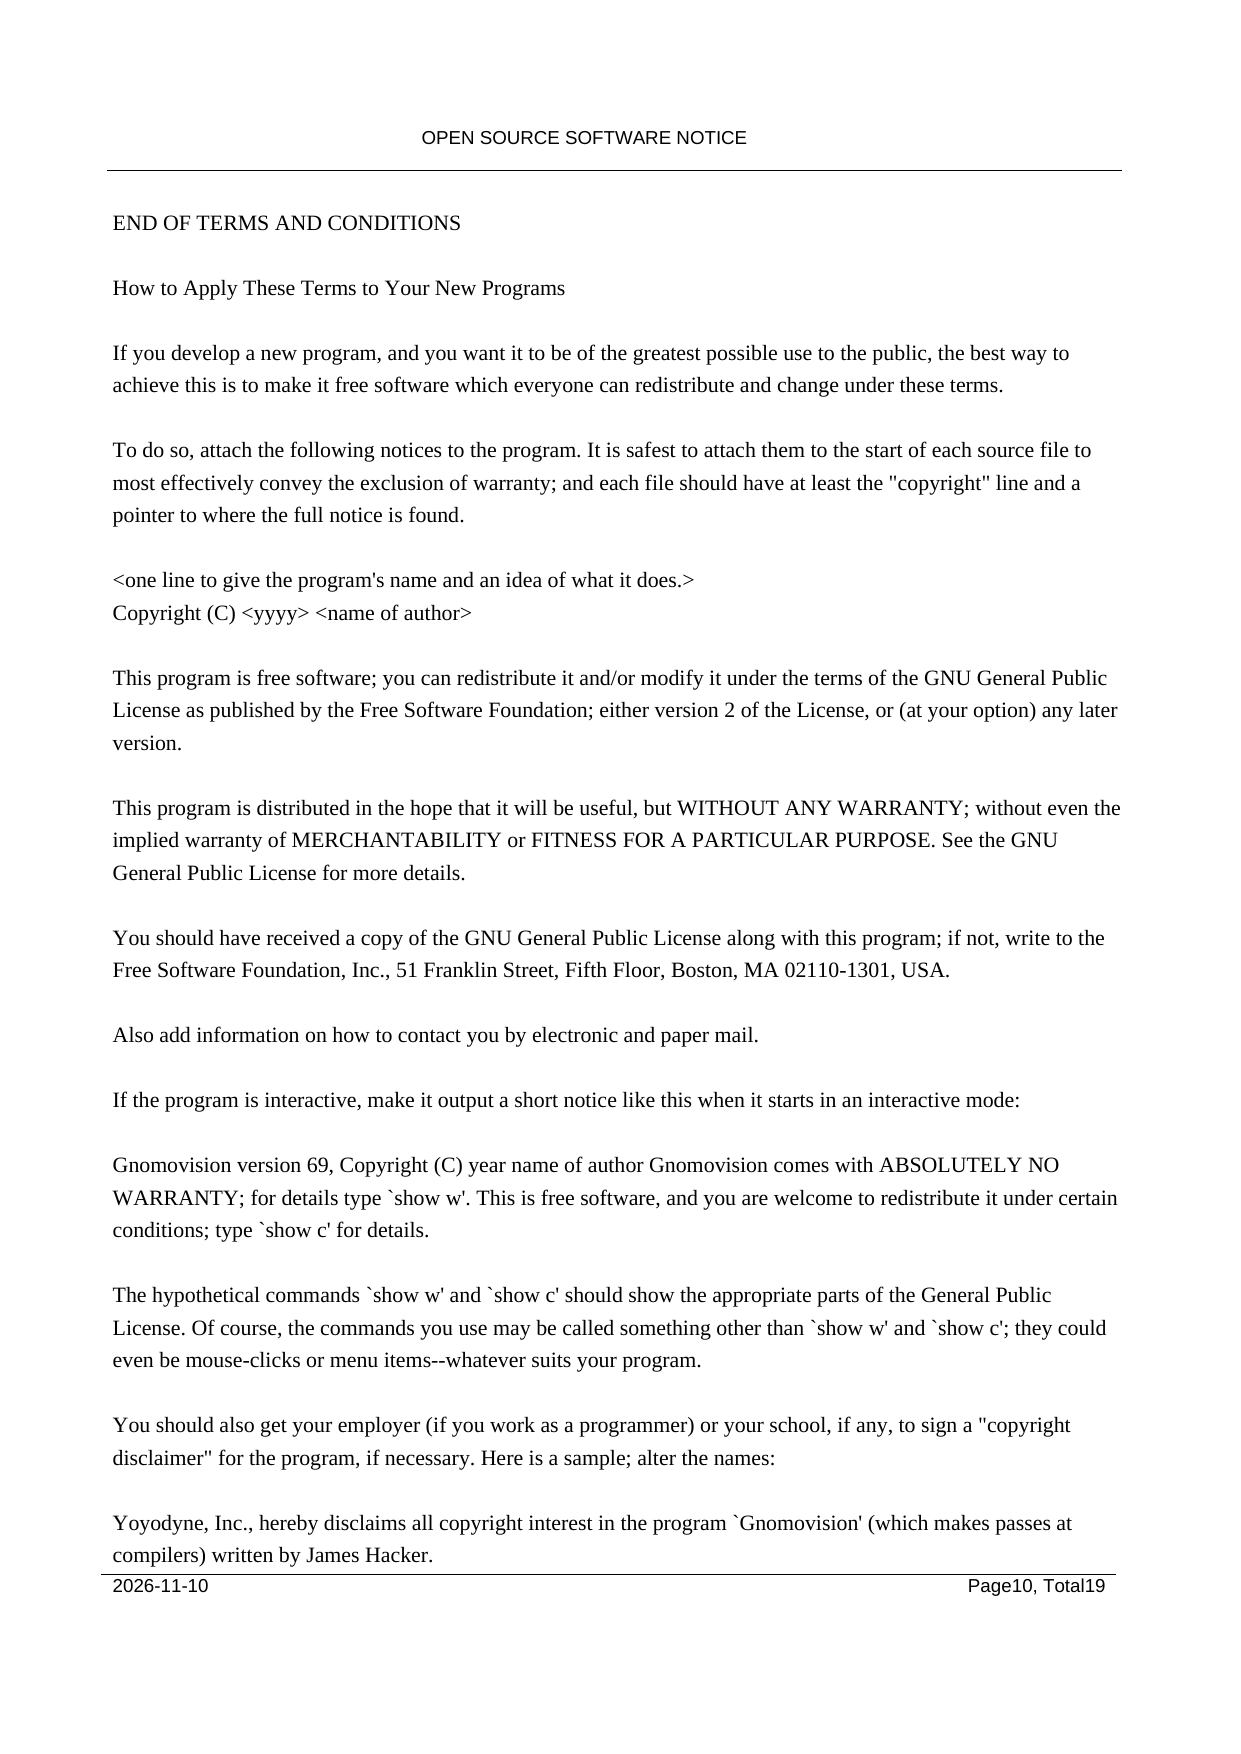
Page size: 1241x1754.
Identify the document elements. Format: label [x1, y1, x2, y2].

text [112, 206, 1128, 1571]
